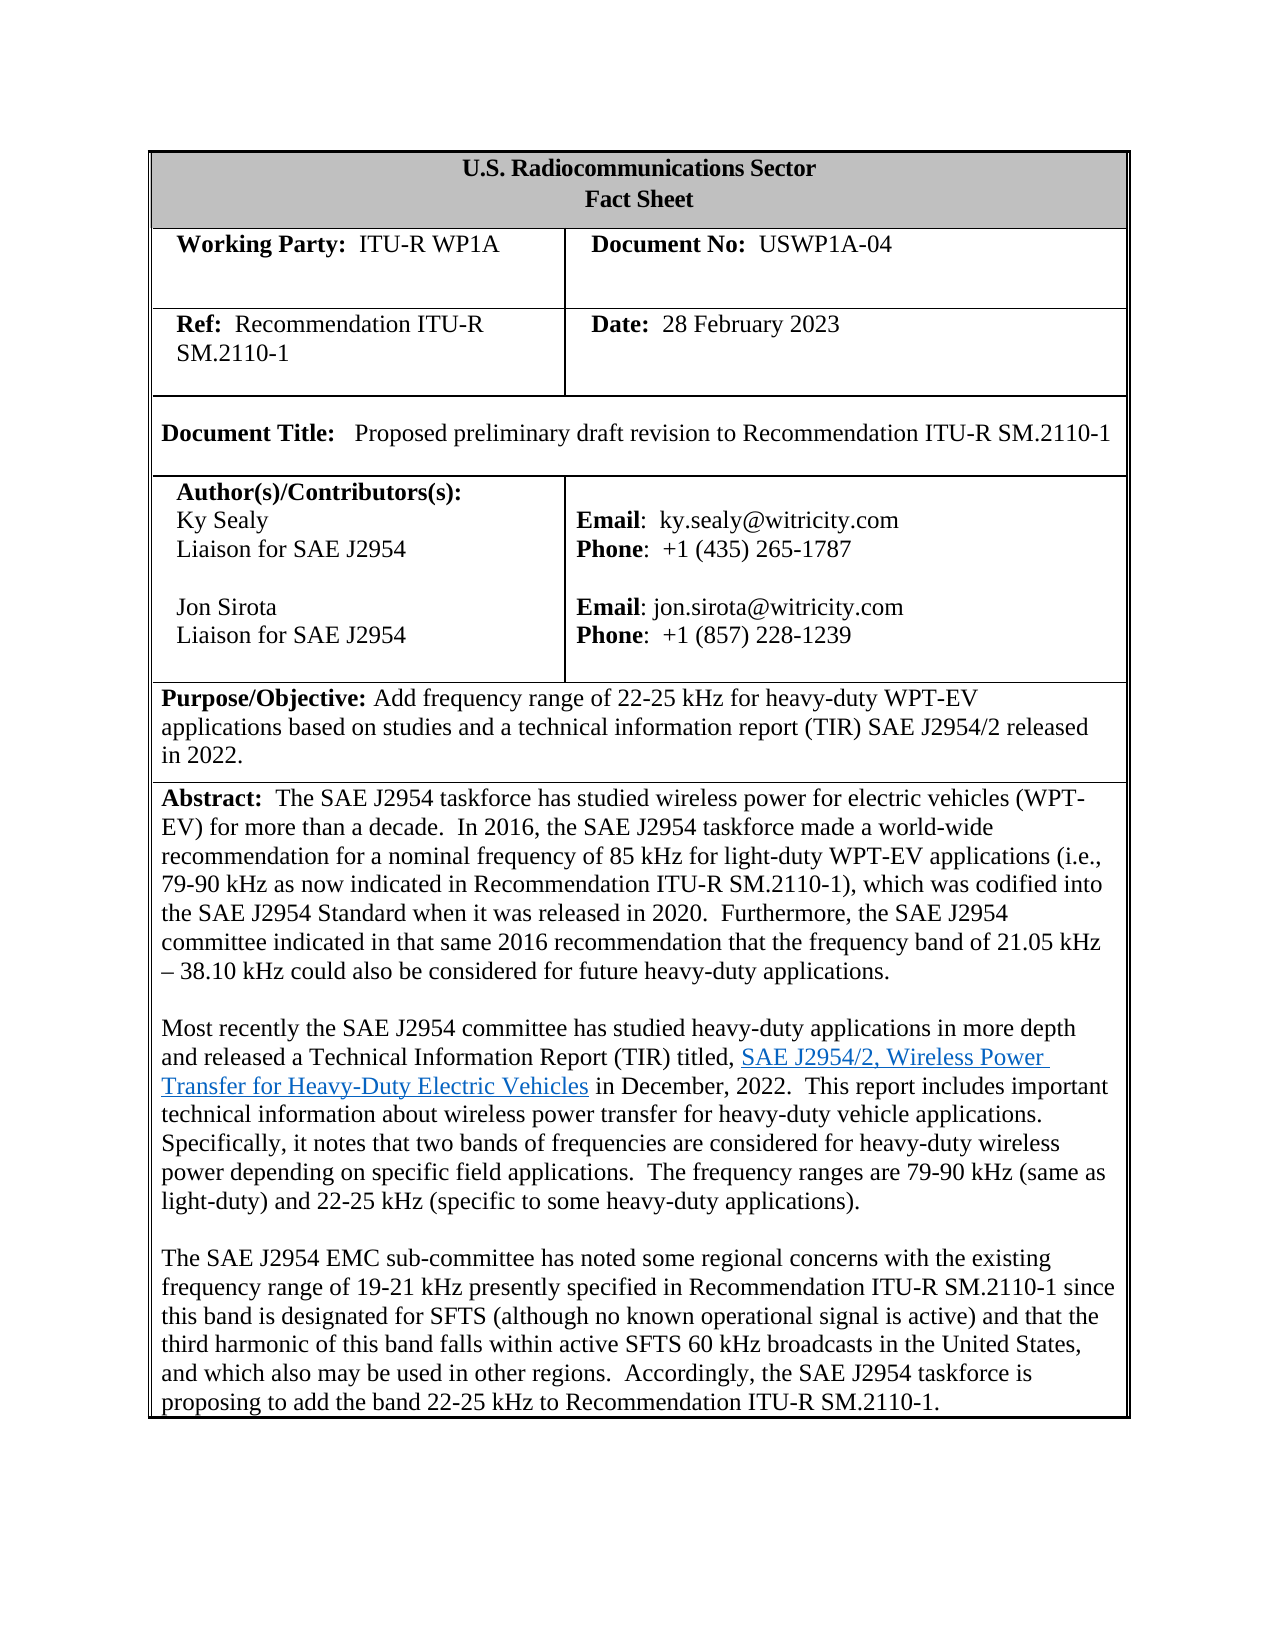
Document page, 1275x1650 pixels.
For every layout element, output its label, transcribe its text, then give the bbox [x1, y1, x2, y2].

table_cell Author(s)/Contributors(s): Ky Sealy Liaison for SAE J2954 Jon Sirota Liaison for SAE J2954 [152, 476, 564, 681]
table_cell Purpose/Objective: Add frequency range of 22-25 kHz for heavy-duty WPT-EV applications based on studies and a technical information report (TIR) SAE J2954/2 released in 2022. [152, 683, 1126, 782]
table_cell Working Party: ITU-R WP1A [152, 229, 564, 307]
table_cell Document Title: Proposed preliminary draft revision to Recommendation ITU-R SM.2110-1 [152, 396, 1126, 475]
table_cell Ref: Recommendation ITU-R SM.2110-1 [152, 309, 564, 395]
table_header U.S. Radiocommunications Sector Fact Sheet [152, 153, 1126, 228]
table_cell Date: 28 February 2023 [566, 309, 1126, 395]
table_cell Email: ky.sealy@witricity.com Phone: +1 (435) 265-1787 Email: jon.sirota@witricity.com Phone: +1 (857) 228-1239 [566, 477, 1126, 681]
table_cell Abstract: The SAE J2954 taskforce has studied wireless power for electric vehicles (WPT-EV) for more than a decade. In 2016, the SAE J2954 taskforce made a world-wide recommendation for a nominal frequency of 85 kHz for light-duty WPT-EV applications (i.e., 79-90 kHz as now indicated in Recommendation ITU-R SM.2110-1), which was codified into the SAE J2954 Standard when it was released in 2020. Furthermore, the SAE J2954 committee indicated in that same 2016 recommendation that the frequency band of 21.05 kHz – 38.10 kHz could also be considered for future heavy-duty applications. Most recently the SAE J2954 committee has studied heavy-duty applications in more depth and released a Technical Information Report (TIR) titled, SAE J2954/2, Wireless Power Transfer for Heavy-Duty Electric Vehicles in December, 2022. This report includes important technical information about wireless power transfer for heavy-duty vehicle applications. Specifically, it notes that two bands of frequencies are considered for heavy-duty wireless power depending on specific field applications. The frequency ranges are 79-90 kHz (same as light-duty) and 22-25 kHz (specific to some heavy-duty applications). The SAE J2954 EMC sub-committee has noted some regional concerns with the existing frequency range of 19-21 kHz presently specified in Recommendation ITU-R SM.2110-1 since this band is designated for SFTS (although no known operational signal is active) and that the third harmonic of this band falls within active SFTS 60 kHz broadcasts in the United States, and which also may be used in other regions. Accordingly, the SAE J2954 taskforce is proposing to add the band 22-25 kHz to Recommendation ITU-R SM.2110-1. [152, 783, 1126, 1416]
table_cell Document No: USWP1A-04 [566, 229, 1126, 307]
